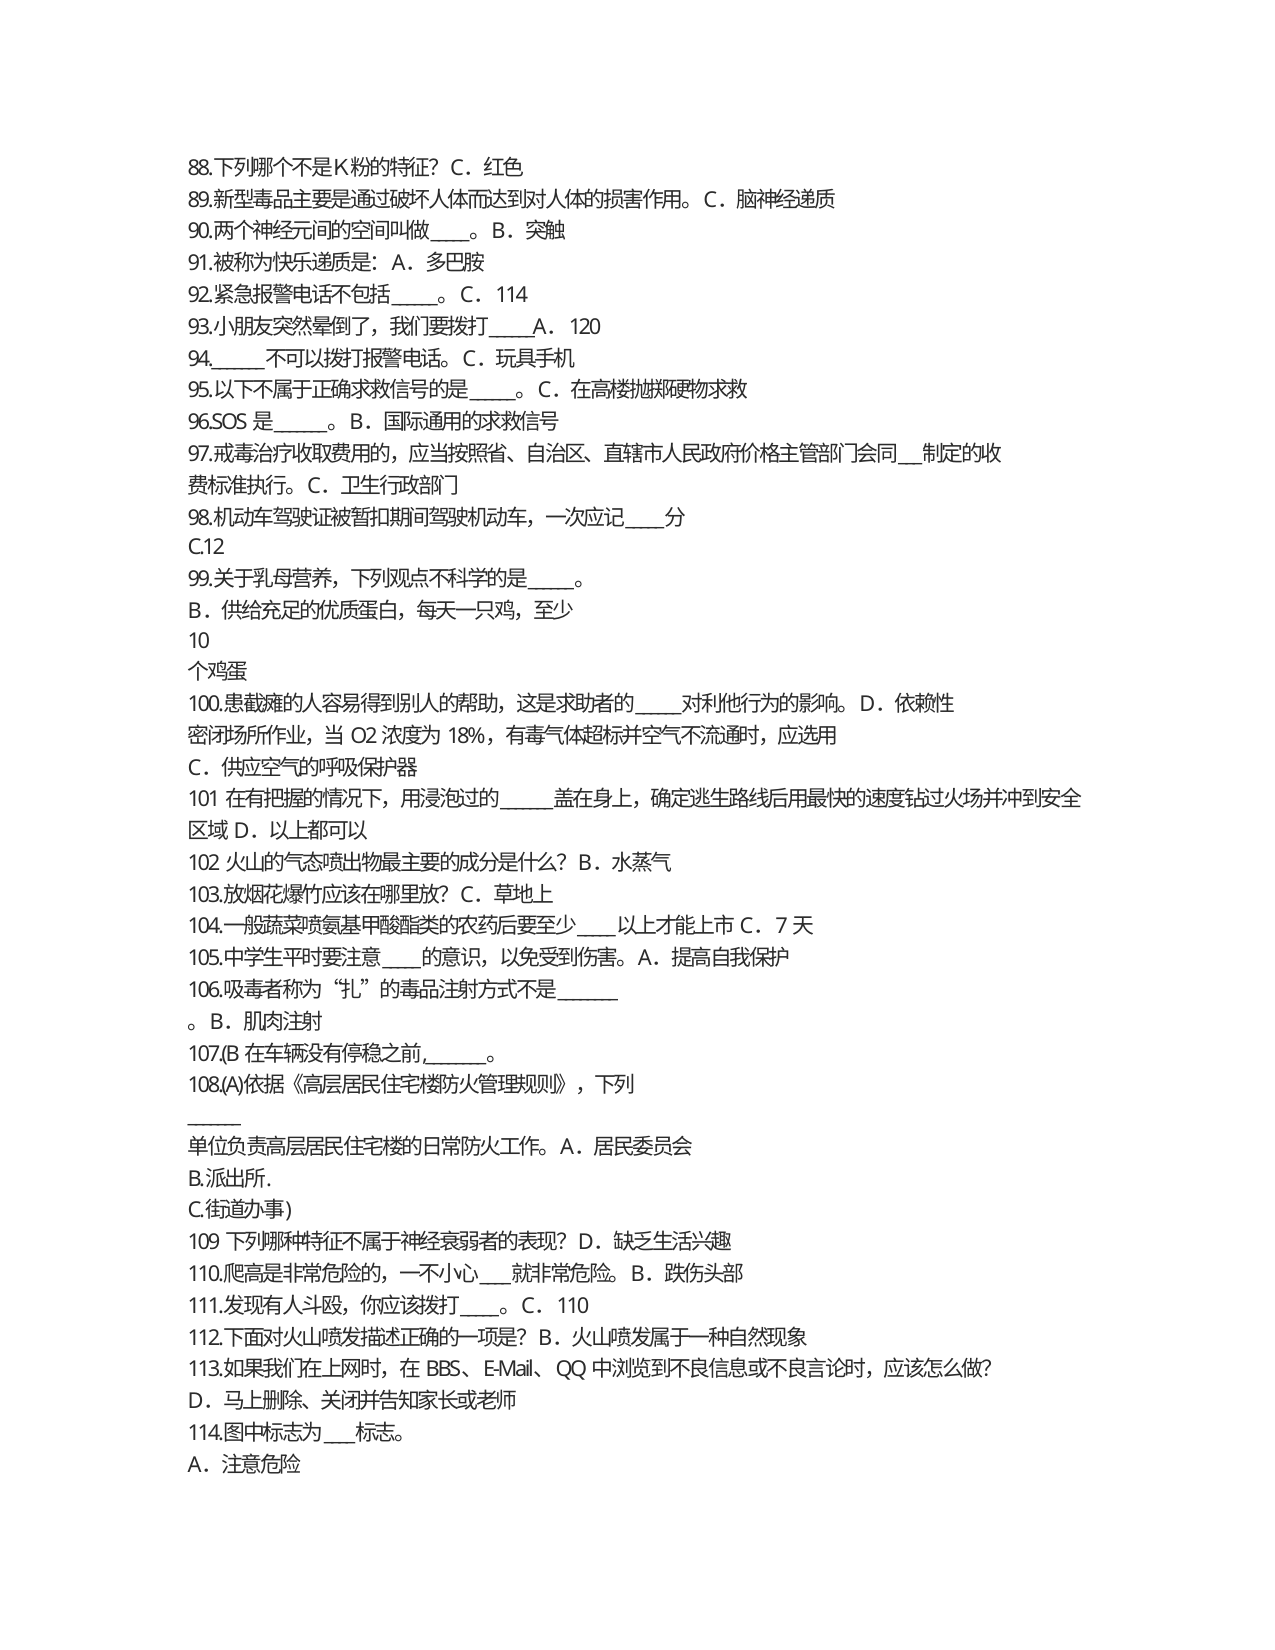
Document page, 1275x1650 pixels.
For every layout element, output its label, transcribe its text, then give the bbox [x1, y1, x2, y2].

text 114.图中标志为____标志。 [187, 1415, 1087, 1447]
text 密闭场所作业，当O2浓度为18%，有毒气体超标并空气不流通时，应选用 [187, 718, 1087, 749]
text 95.以下不属于正确求救信号的是______。C．在高楼抛掷硬物求救 [187, 372, 1087, 404]
text 费标准执行。C．卫生行政部门 [187, 468, 1087, 499]
text 109下列哪种特征不属于神经衰弱者的表现？D．缺乏生活兴趣 [187, 1224, 1087, 1256]
text 88.下列哪个不是Ｋ粉的特征？C．红色 [187, 150, 1087, 182]
text A．注意危险 [187, 1447, 1087, 1478]
text 92.紧急报警电话不包括______。C．114 [187, 277, 1087, 309]
text 98.机动车驾驶证被暂扣期间驾驶机动车，一次应记_____分 [187, 499, 1087, 531]
text C.12 [187, 531, 1087, 561]
text 96.SOS是_______。B．国际通用的求救信号 [187, 404, 1087, 436]
text 113.如果我们在上网时，在BBS、E-Mail、QQ中浏览到不良信息或不良言论时，应该怎么做？ [187, 1351, 1087, 1383]
text 。B．肌肉注射 [187, 1004, 1087, 1036]
text B．供给充足的优质蛋白，每天一只鸡，至少 [187, 593, 1087, 624]
text 111.发现有人斗殴，你应该拨打_____。C．110 [187, 1288, 1087, 1319]
text 99.关于乳母营养，下列观点不科学的是______。 [187, 561, 1087, 593]
text 100.患截瘫的人容易得到别人的帮助，这是求助者的______对利他行为的影响。D．依赖性 [187, 686, 1087, 718]
text 89.新型毒品主要是通过破坏人体而达到对人体的损害作用。C．脑神经递质 [187, 182, 1087, 213]
text 104.一般蔬菜喷氨基甲酸酯类的农药后要至少_____以上才能上市C．7天 [187, 908, 1087, 940]
text 110.爬高是非常危险的，一不小心____就非常危险。B．跌伤头部 [187, 1256, 1087, 1288]
text 单位负责高层居民住宅楼的日常防火工作。A．居民委员会 [187, 1129, 1087, 1161]
text B.派出所. [187, 1161, 1087, 1192]
text 93.小朋友突然晕倒了，我们要拨打______A．120 [187, 309, 1087, 341]
text 94._______不可以拨打报警电话。C．玩具手机 [187, 341, 1087, 372]
text _______ [187, 1099, 1087, 1129]
text 103.放烟花爆竹应该在哪里放？C．草地上 [187, 877, 1087, 908]
text D．马上删除、关闭并告知家长或老师 [187, 1383, 1087, 1415]
text 97.戒毒治疗收取费用的，应当按照省、自治区、直辖市人民政府价格主管部门会同___制定的收 [187, 436, 1087, 468]
text 101在有把握的情况下，用浸泡过的_______盖在身上，确定逃生路线后用最快的速度钻过火场并冲到安全区域D．以上都可以 [187, 781, 1087, 845]
text 112.下面对火山喷发描述正确的一项是？B．火山喷发属于一种自然现象 [187, 1319, 1087, 1351]
text C．供应空气的呼吸保护器 [187, 749, 1087, 781]
text C.街道办事) [187, 1192, 1087, 1224]
text 个鸡蛋 [187, 654, 1087, 686]
text 105.中学生平时要注意_____的意识，以免受到伤害。A．提高自我保护 [187, 940, 1087, 972]
text 91.被称为快乐递质是：A．多巴胺 [187, 245, 1087, 277]
text 10 [187, 624, 1087, 654]
text 107.(B在车辆没有停稳之前,________。 [187, 1036, 1087, 1067]
text 102火山的气态喷出物最主要的成分是什么？B．水蒸气 [187, 845, 1087, 877]
text 108.(A)依据《高层居民住宅楼防火管理规则》，下列 [187, 1067, 1087, 1099]
text 90.两个神经元间的空间叫做_____。B．突触 [187, 213, 1087, 245]
text 106.吸毒者称为“扎”的毒品注射方式不是________ [187, 972, 1087, 1004]
